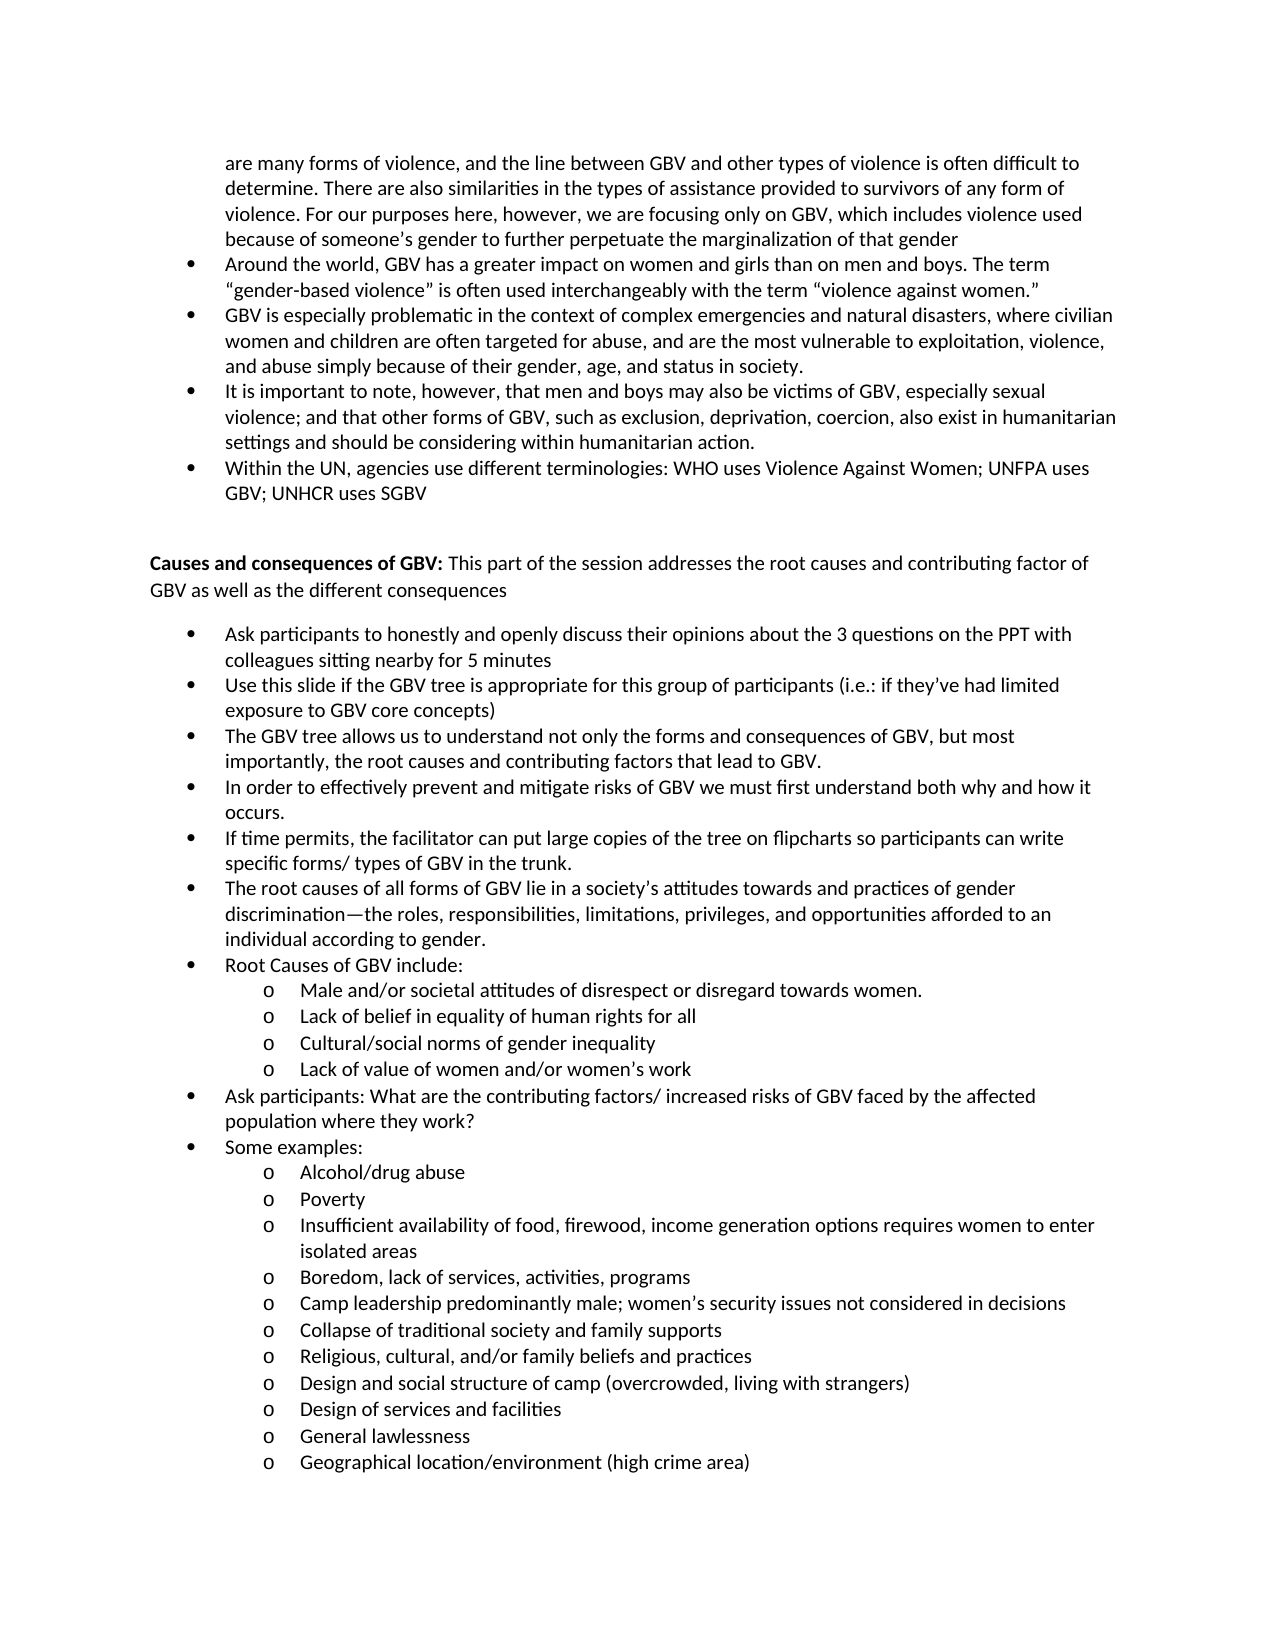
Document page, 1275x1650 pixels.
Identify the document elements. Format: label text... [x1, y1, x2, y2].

list Lack of belief in equality of human rights for all [262, 1004, 1125, 1030]
list Cultural/social norms of gender inequality [262, 1030, 1125, 1057]
list The root causes of all forms of GBV lie in a society’s attitudes towards and practices of gender discrimination—the roles, responsibilities, limitations, privileges, and opportunities afforded to an individual according to gender. [187, 876, 1125, 952]
list Collapse of traditional society and family supports [262, 1317, 1125, 1343]
list Within the UN, agencies use different terminologies: WHO uses Violence Against Women; UNFPA uses GBV; UNHCR uses SGBV [187, 455, 1125, 506]
list Geographical location/environment (high crime area) [262, 1449, 1125, 1476]
list Alcohol/drug abuse [262, 1159, 1125, 1186]
list Root Causes of GBV include: [187, 952, 1125, 977]
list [187, 150, 1125, 252]
list It is important to note, however, that men and boys may also be victims of GBV, especially sexual violence; and that other forms of GBV, such as exclusion, deprivation, coercion, also exist in humanitarian settings and should be considering within humanitarian action. [187, 379, 1125, 455]
list Design and social structure of camp (overcrowded, living with strangers) [262, 1370, 1125, 1396]
list GBV is especially problematic in the context of complex emergencies and natural disasters, where civilian women and children are often targeted for abuse, and are the most vulnerable to exploitation, violence, and abuse simply because of their gender, age, and status in society. [187, 302, 1125, 379]
text Causes and consequences of GBV: This part of the session addresses the root causes and contributing factor of GBV as well as the different consequences [150, 550, 1125, 603]
list Poverty [262, 1186, 1125, 1212]
list Design of services and facilities [262, 1396, 1125, 1423]
list Ask participants to honestly and openly discuss their opinions about the 3 questions on the PPT with colleagues sitting nearby for 5 minutes [187, 621, 1125, 672]
list The GBV tree allows us to understand not only the forms and consequences of GBV, but most importantly, the root causes and contributing factors that lead to GBV. [187, 723, 1125, 774]
list General lawlessness [262, 1423, 1125, 1449]
list Some examples: [187, 1134, 1125, 1159]
list Religious, cultural, and/or family beliefs and practices [262, 1343, 1125, 1370]
list If time permits, the facilitator can put large copies of the tree on flipcharts so participants can write specific forms/ types of GBV in the trunk. [187, 825, 1125, 876]
list Camp leadership predominantly male; women’s security issues not considered in decisions [262, 1291, 1125, 1317]
list Insufficient availability of food, firewood, income generation options requires women to enter isolated areas [262, 1212, 1125, 1264]
list Male and/or societal attitudes of disrespect or disregard towards women. [262, 977, 1125, 1004]
list Around the world, GBV has a greater impact on women and girls than on men and boys. The term “gender-based violence” is often used interchangeably with the term “violence against women.” [187, 252, 1125, 302]
list In order to effectively prevent and mitigate risks of GBV we must first understand both why and how it occurs. [187, 774, 1125, 825]
list Boredom, lack of services, activities, programs [262, 1264, 1125, 1291]
list Ask participants: What are the contributing factors/ increased risks of GBV faced by the affected population where they work? [187, 1083, 1125, 1134]
list Lack of value of women and/or women’s work [262, 1057, 1125, 1083]
list Use this slide if the GBV tree is appropriate for this group of participants (i.e.: if they’ve had limited exposure to GBV core concepts) [187, 672, 1125, 723]
